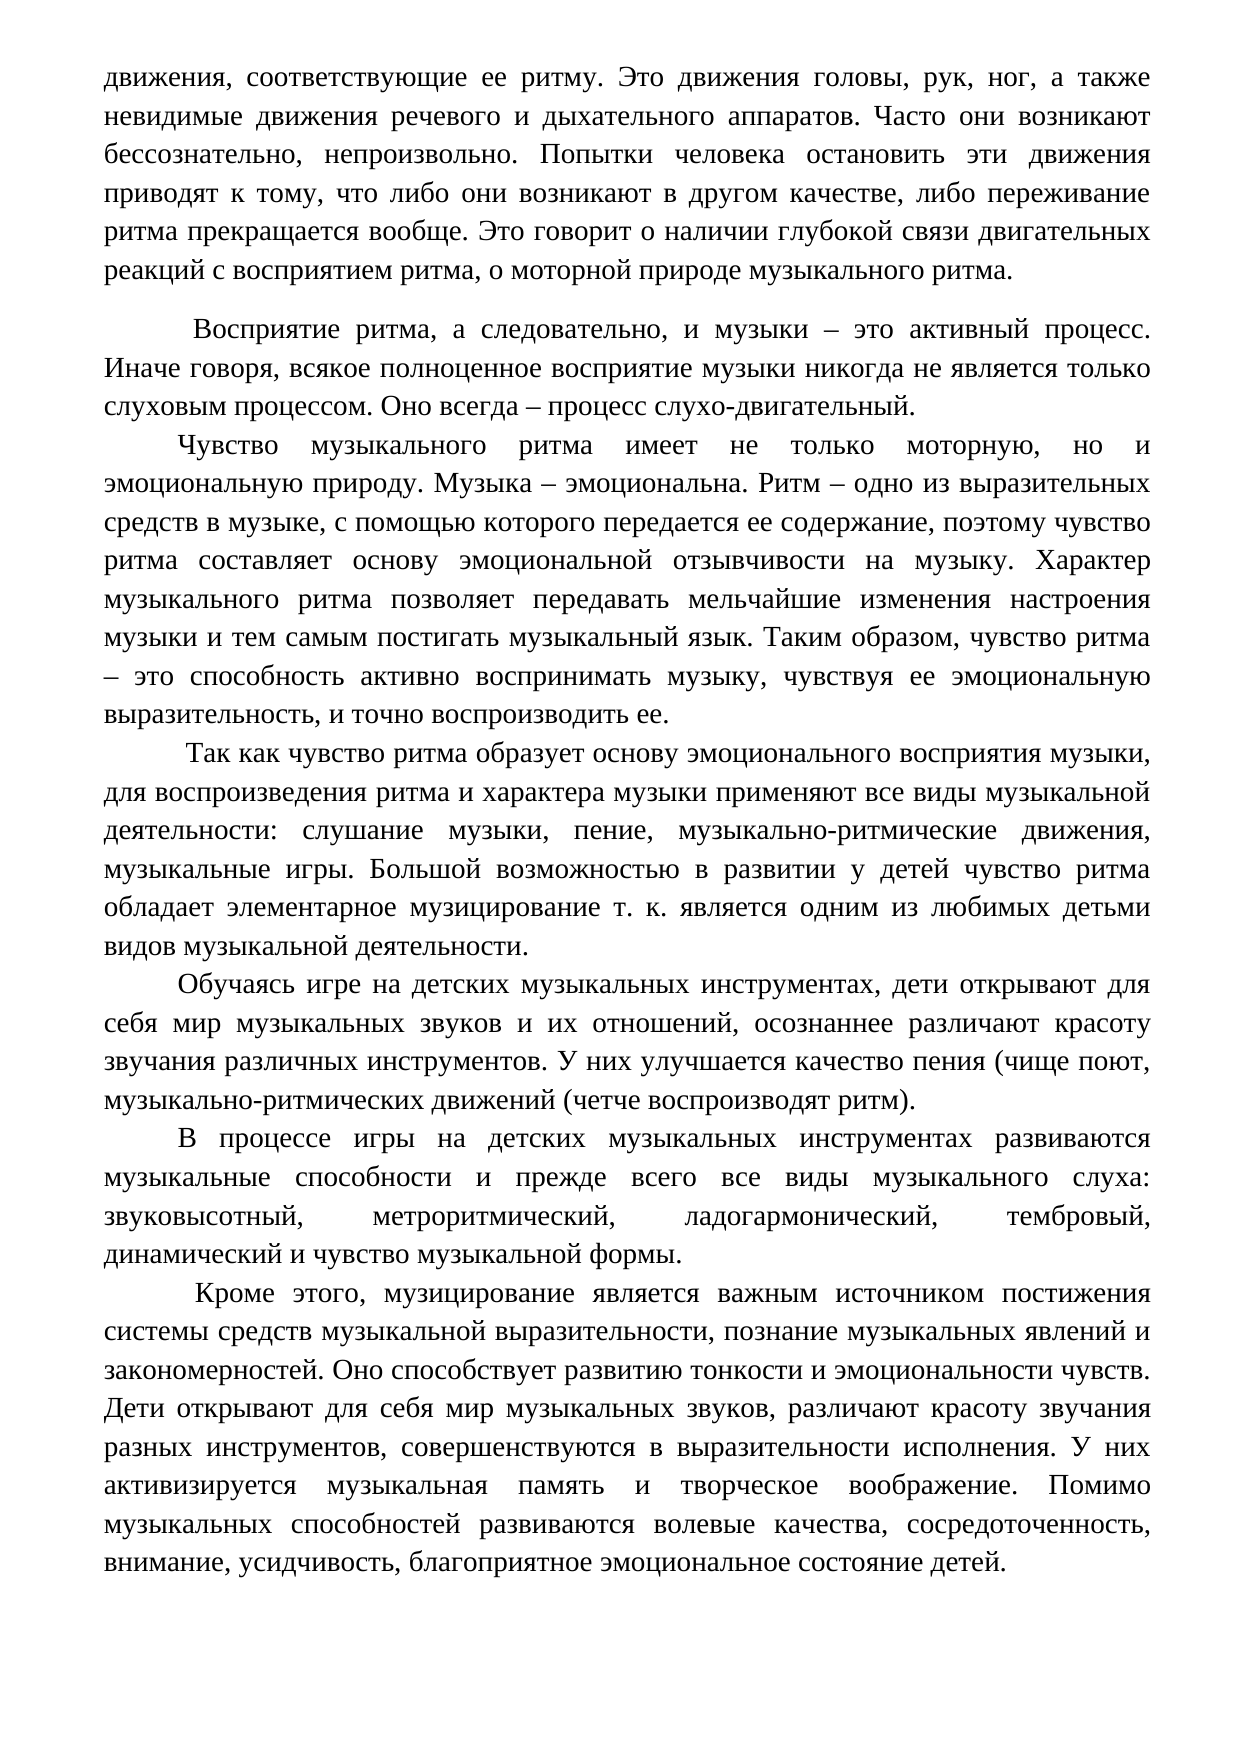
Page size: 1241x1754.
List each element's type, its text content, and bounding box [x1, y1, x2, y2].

text Чувство музыкального ритма имеет не только моторную, но и эмоциональную природу. Музыка – эмоциональна. Ритм – одно из выразительных средств в музыке, с помощью которого передается ее содержание, поэтому чувство ритма составляет основу эмоциональной отзывчивости на музыку. Характер музыкального ритма позволяет передавать мельчайшие изменения настроения музыки и тем самым постигать музыкальный язык. Таким образом, чувство ритма – это способность активно воспринимать музыку, чувствуя ее эмоциональную выразительность, и точно воспроизводить ее. [103, 427, 1152, 730]
text Кроме этого, музицирование является важным источником постижения системы средств музыкальной выразительности, познание музыкальных явлений и закономерностей. Оно способствует развитию тонкости и эмоциональности чувств. Дети открывают для себя мир музыкальных звуков, различают красоту звучания разных инструментов, совершенствуются в выразительности исполнения. У них активизируется музыкальная память и творческое воображение. Помимо музыкальных способностей развиваются волевые качества, сосредоточенность, внимание, усидчивость, благоприятное эмоциональное состояние детей. [103, 1275, 1152, 1578]
text Обучаясь игре на детских музыкальных инструментах, дети открывают для себя мир музыкальных звуков и их отношений, осознаннее различают красоту звучания различных инструментов. У них улучшается качество пения (чище поют, музыкально-ритмических движений (четче воспроизводят ритм). [103, 966, 1152, 1116]
text Восприятие ритма, а следовательно, и музыки – это активный процесс. Иначе говоря, всякое полноценное восприятие музыки никогда не является только слуховым процессом. Оно всегда – процесс слухо-двигательный. [103, 311, 1152, 422]
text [103, 59, 1152, 285]
text Так как чувство ритма образует основу эмоционального восприятия музыки, для воспроизведения ритма и характера музыки применяют все виды музыкальной деятельности: слушание музыки, пение, музыкально-ритмические движения, музыкальные игры. Большой возможностью в развитии у детей чувство ритма обладает элементарное музицирование т. к. является одним из любимых детьми видов музыкальной деятельности. [103, 735, 1152, 961]
text В процессе игры на детских музыкальных инструментах развиваются музыкальные способности и прежде всего все виды музыкального слуха: звуковысотный, метроритмический, ладогармонический, тембровый, динамический и чувство музыкальной формы. [103, 1121, 1152, 1270]
